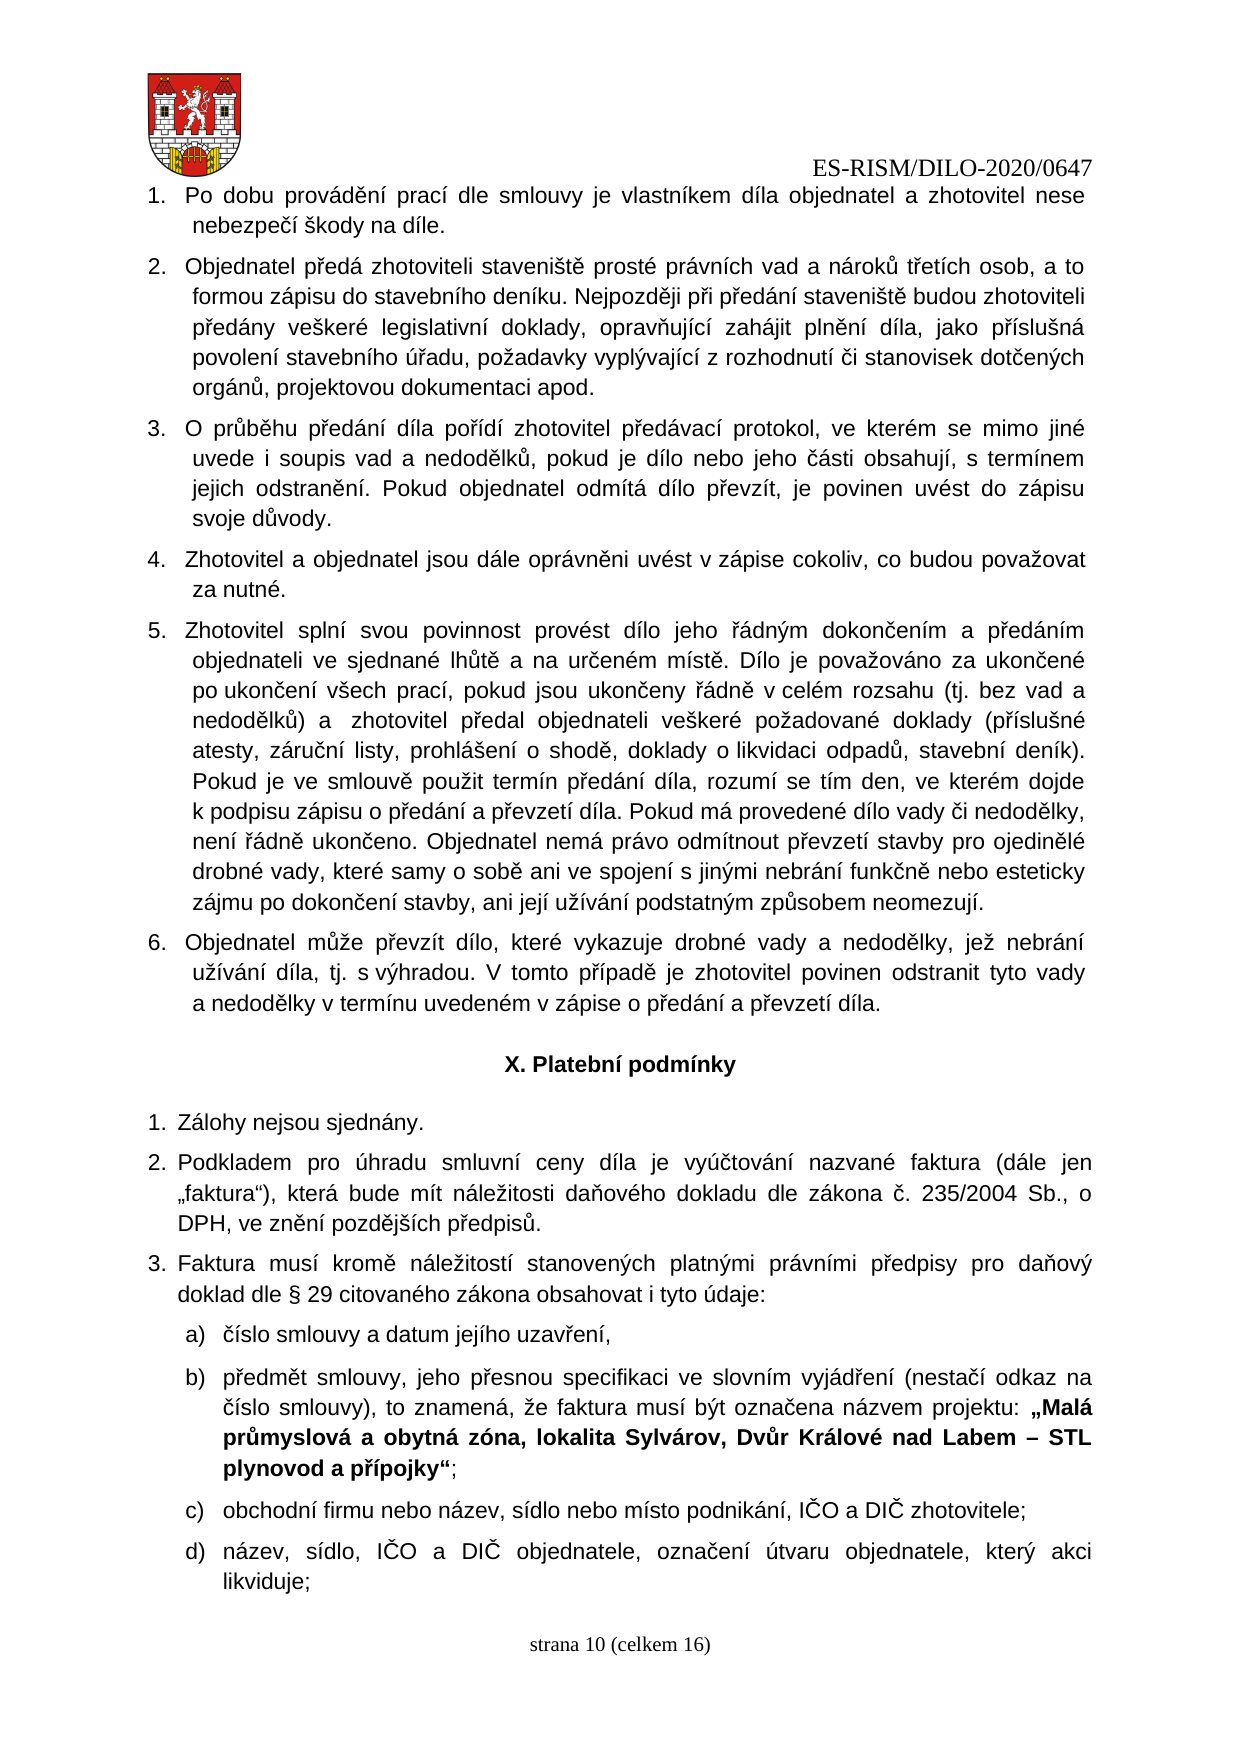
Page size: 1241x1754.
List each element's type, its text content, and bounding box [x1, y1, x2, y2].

text X. Platební podmínky [148, 1051, 1093, 1077]
list předmět smlouvy, jeho přesnou specifikaci ve slovním vyjádření (nestačí odkaz na číslo smlouvy), to znamená, že faktura musí být označena názvem projektu: „Malá průmyslová a obytná zóna, lokalita Sylvárov, Dvůr Králové nad Labem – STL plynovod a přípojky“; [185, 1364, 1093, 1481]
list Zálohy nejsou sjednány. [148, 1109, 1093, 1135]
list Faktura musí kromě náležitostí stanovených platnými právními předpisy pro daňový doklad dle § 29 citovaného zákona obsahovat i tyto údaje: [148, 1250, 1093, 1307]
list číslo smlouvy a datum jejího uzavření, [185, 1321, 1093, 1347]
list Podkladem pro úhradu smluvní ceny díla je vyúčtování nazvané faktura (dále jen „faktura“), která bude mít náležitosti daňového dokladu dle zákona č. 235/2004 Sb., o DPH, ve znění pozdějších předpisů. [148, 1149, 1093, 1236]
list obchodní firmu nebo název, sídlo nebo místo podnikání, IČO a DIČ zhotovitele; [185, 1497, 1093, 1523]
list Zhotovitel a objednatel jsou dále oprávněni uvést v zápise cokoliv, co budou považovat za nutné. [147, 546, 1086, 602]
list Po dobu provádění prací dle smlouvy je vlastníkem díla objednatel a zhotovitel nese nebezpečí škody na díle. [147, 182, 1086, 239]
list Zhotovitel splní svou povinnost provést dílo jeho řádným dokončením a předáním objednateli ve sjednané lhůtě a na určeném místě. Dílo je považováno za ukončené po ukončení všech prací, pokud jsou ukončeny řádně v celém rozsahu (tj. bez vad a nedodělků) a zhotovitel předal objednateli veškeré požadované doklady (příslušné atesty, záruční listy, prohlášení o shodě, doklady o likvidaci odpadů, stavební deník). Pokud je ve smlouvě použit termín předání díla, rozumí se tím den, ve kterém dojde k podpisu zápisu o předání a převzetí díla. Pokud má provedené dílo vady či nedodělky, není řádně ukončeno. Objednatel nemá právo odmítnout převzetí stavby pro ojedinělé drobné vady, které samy o sobě ani ve spojení s jinými nebrání funkčně nebo esteticky zájmu po dokončení stavby, ani její užívání podstatným způsobem neomezují. [148, 617, 1086, 915]
picture [147, 73, 242, 177]
list O průběhu předání díla pořídí zhotovitel předávací protokol, ve kterém se mimo jiné uvede i soupis vad a nedodělků, pokud je dílo nebo jeho části obsahují, s termínem jejich odstranění. Pokud objednatel odmítá dílo převzít, je povinen uvést do zápisu svoje důvody. [147, 414, 1086, 532]
list Objednatel předá zhotoviteli staveniště prosté právních vad a nároků třetích osob, a to formou zápisu do stavebního deníku. Nejpozději při předání staveniště budou zhotoviteli předány veškeré legislativní doklady, opravňující zahájit plnění díla, jako příslušná povolení stavebního úřadu, požadavky vyplývající z rozhodnutí či stanovisek dotčených orgánů, projektovou dokumentaci apod. [148, 253, 1086, 400]
list Objednatel může převzít dílo, které vykazuje drobné vady a nedodělky, jež nebrání užívání díla, tj. s výhradou. V tomto případě je zhotovitel povinen odstranit tyto vady a nedodělky v termínu uvedeném v zápise o předání a převzetí díla. [148, 929, 1086, 1016]
list název, sídlo, IČO a DIČ objednatele, označení útvaru objednatele, který akci likviduje; [185, 1538, 1093, 1594]
